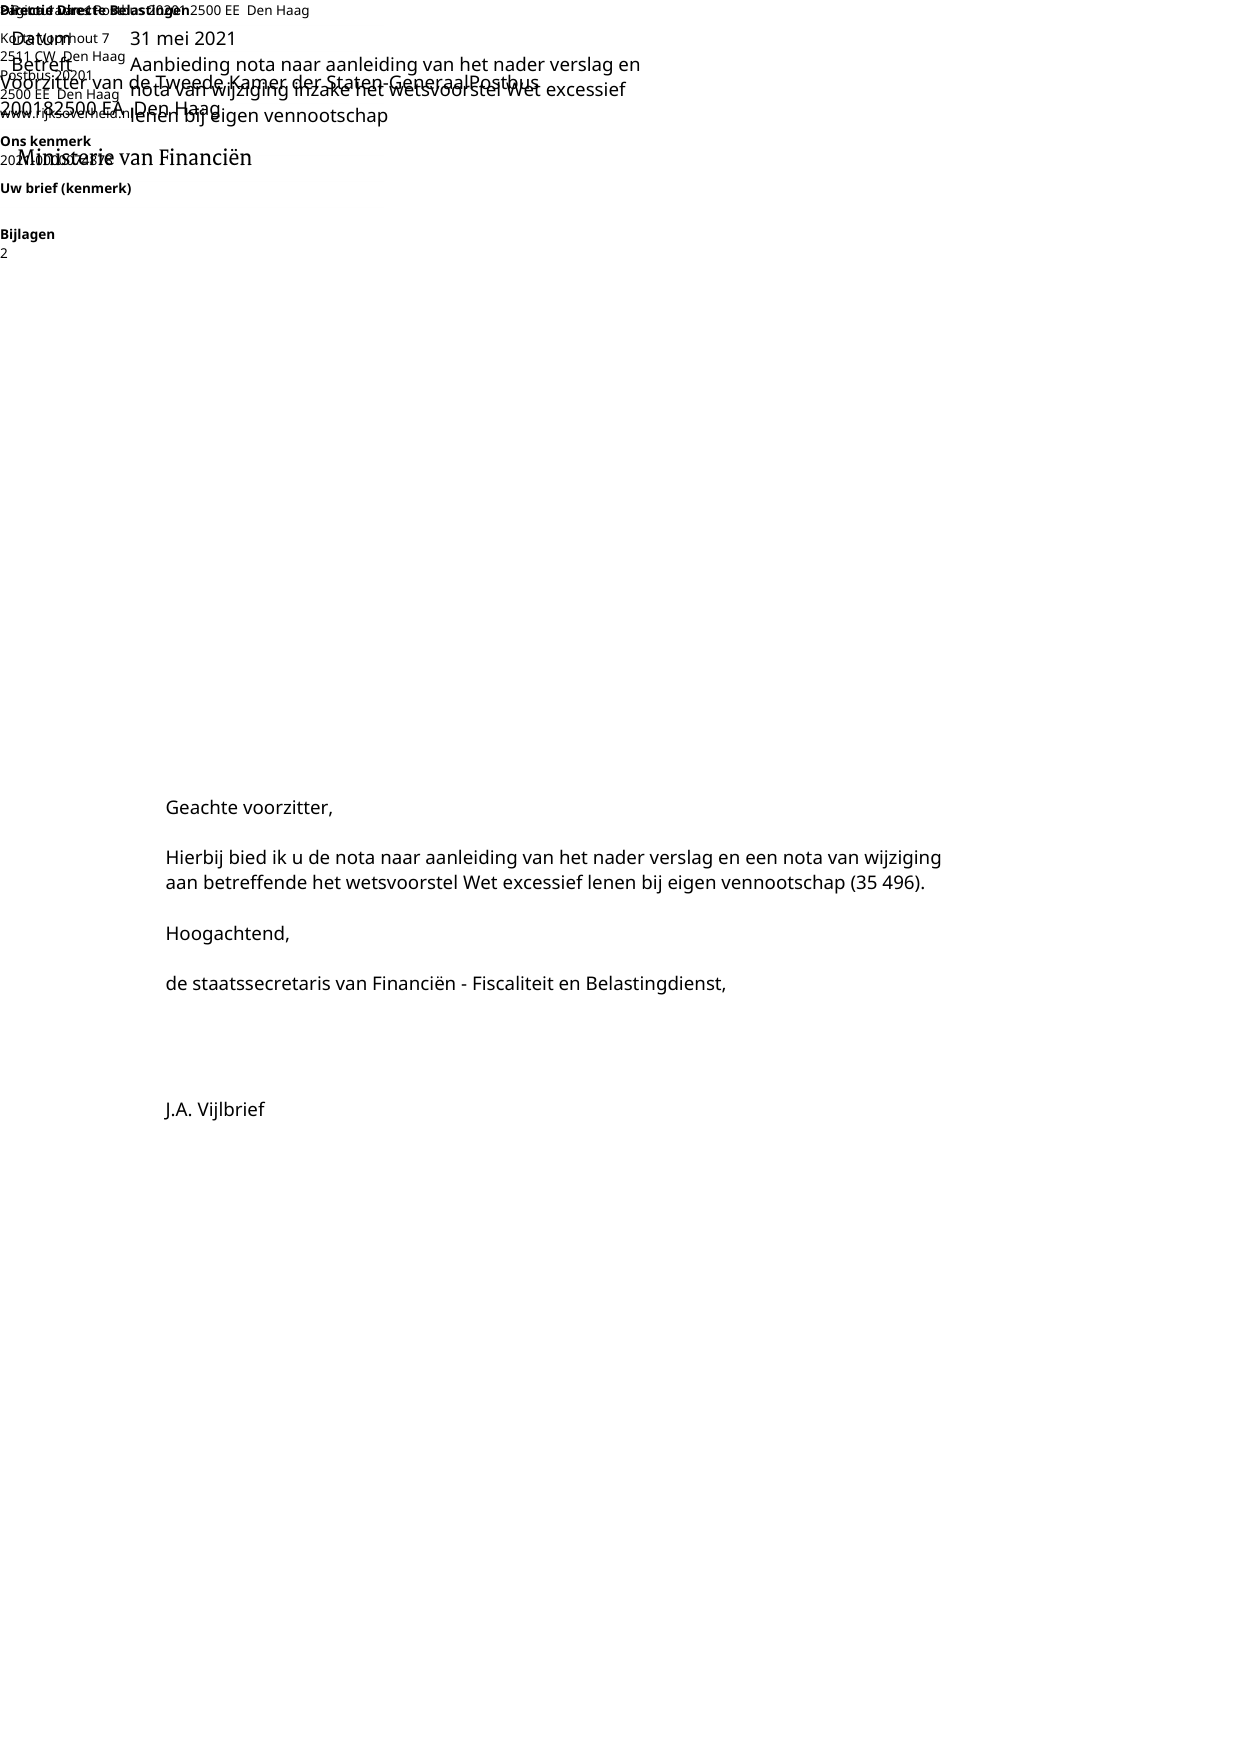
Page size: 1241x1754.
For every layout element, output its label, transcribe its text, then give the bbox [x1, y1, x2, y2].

picture [14, 80, 20, 88]
text de staatssecretaris van Financiën - Fiscaliteit en Belastingdienst, [165, 970, 945, 995]
text J.A. Vijlbrief [165, 1097, 945, 1122]
text Hierbij bied ik u de nota naar aanleiding van het nader verslag en een nota van wijziging aan betreffende het wetsvoorstel Wet excessief lenen bij eigen vennootschap (35 496). [165, 844, 945, 895]
picture [0, 0, 384, 220]
text Geachte voorzitter, [165, 794, 945, 819]
text Hoogachtend, [165, 920, 945, 945]
picture [13, 103, 18, 113]
